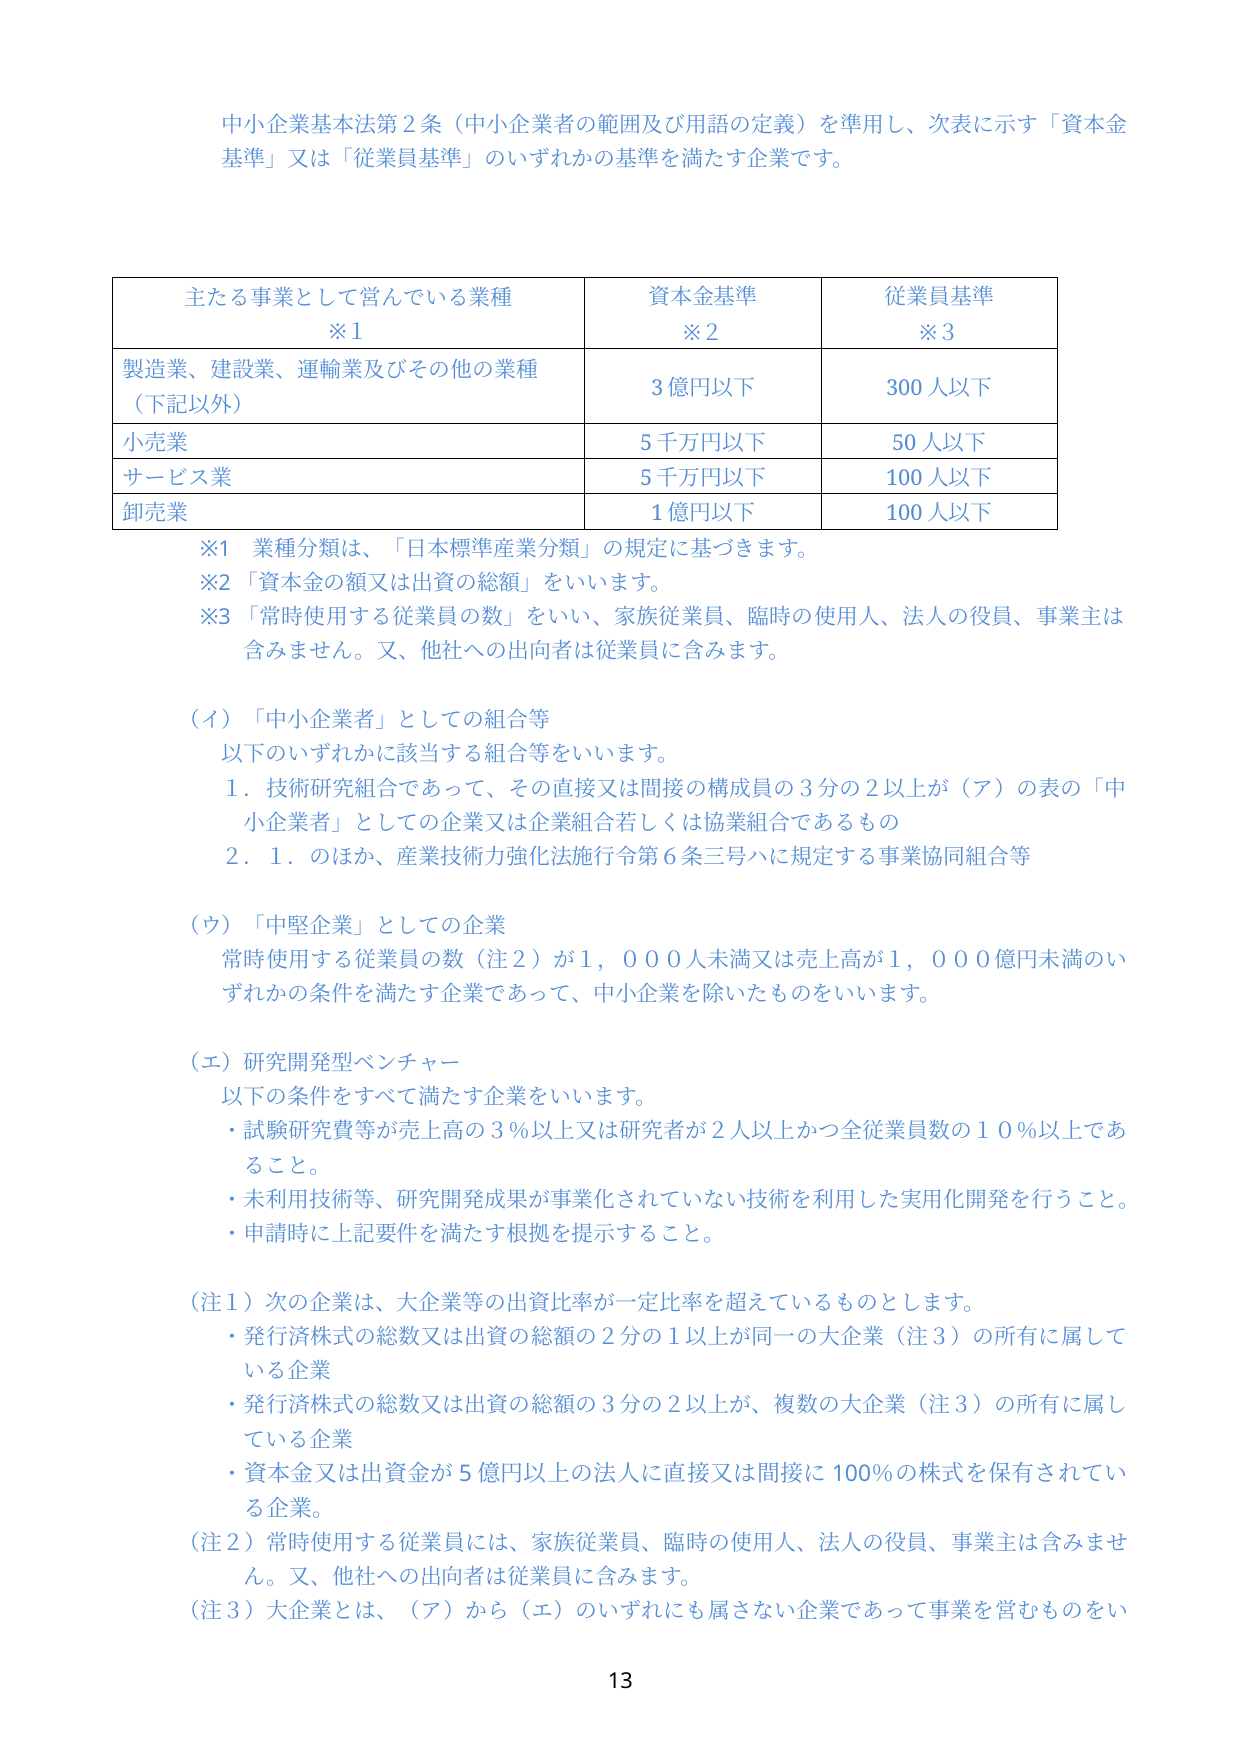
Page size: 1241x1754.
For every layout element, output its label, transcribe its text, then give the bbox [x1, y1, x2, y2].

table_cell 300人以下 [822, 349, 1057, 423]
list ・申請時に上記要件を満たす根拠を提示すること。 [178, 1215, 1128, 1249]
list （注１）次の企業は、大企業等の出資比率が一定比率を超えているものとします。 [178, 1283, 1128, 1318]
text （注２）常時使用する従業員には、家族従業員、臨時の使用人、法人の役員、事業主は含みません。又、他社への出向者は従業員に含みます。 [178, 1523, 1128, 1592]
text ※2 「資本金の額又は出資の総額」をいいます。 [112, 564, 1128, 598]
list ・試験研究費等が売上高の３％以上又は研究者が２人以上かつ全従業員数の１０％以上であること。 [222, 1112, 1128, 1181]
list ２．１．のほか、産業技術力強化法施行令第６条三号ハに規定する事業協同組合等 [222, 838, 1128, 872]
table_cell 5千万円以下 [585, 424, 821, 458]
table_cell 100人以下 [822, 494, 1057, 528]
table_cell ※３ [822, 312, 1057, 348]
list （イ）「中小企業者」としての組合等 [178, 701, 1128, 735]
table_cell サービス業 [113, 459, 584, 493]
list （ウ）「中堅企業」としての企業 [178, 907, 1128, 941]
list 以下の条件をすべて満たす企業をいいます。 [178, 1078, 1128, 1112]
table_cell 100人以下 [822, 459, 1057, 493]
table_cell 卸売業 [113, 494, 584, 528]
list ・資本金又は出資金が5億円以上の法人に直接又は間接に100％の株式を保有されている企業。 [222, 1455, 1128, 1523]
list １．技術研究組合であって、その直接又は間接の構成員の３分の２以上が（ア）の表の「中小企業者」としての企業又は企業組合若しくは協業組合であるもの [222, 769, 1128, 838]
list 常時使用する従業員の数（注２）が１，０００人未満又は売上高が１，０００億円未満のいずれかの条件を満たす企業であって、中小企業を除いたものをいいます。 [222, 941, 1128, 1009]
table_cell 5千万円以下 [585, 459, 821, 493]
list ・発行済株式の総数又は出資の総額の２分の１以上が同一の大企業（注３）の所有に属している企業 [222, 1318, 1128, 1386]
table_cell 製造業、建設業、運輸業及びその他の業種（下記以外） [113, 349, 584, 423]
text ※1 業種分類は、「日本標準産業分類」の規定に基づきます。 [112, 529, 1128, 564]
table_cell 50人以下 [822, 424, 1057, 458]
list 以下のいずれかに該当する組合等をいいます。 [178, 735, 1128, 769]
list ※3 「常時使用する従業員の数」をいい、家族従業員、臨時の使用人、法人の役員、事業主は含みません。又、他社への出向者は従業員に含みます。 [200, 598, 1128, 667]
table_header 従業員基準 [822, 278, 1057, 312]
table_header 資本金基準 [585, 278, 821, 312]
list ・未利用技術等、研究開発成果が事業化されていない技術を利用した実用化開発を行うこと。 [222, 1181, 1128, 1215]
list （エ）研究開発型ベンチャー [178, 1044, 1128, 1078]
table_cell 1億円以下 [585, 494, 821, 528]
list ・発行済株式の総数又は出資の総額の３分の２以上が、複数の大企業（注３）の所有に属している企業 [222, 1386, 1128, 1455]
table_cell ※２ [585, 312, 821, 348]
table_header 主たる事業として営んでいる業種 ※１ [113, 278, 584, 348]
table_cell 3億円以下 [585, 349, 821, 423]
list 中小企業基本法第２条（中小企業者の範囲及び用語の定義）を準用し、次表に示す「資本金基準」又は「従業員基準」のいずれかの基準を満たす企業です。 [222, 106, 1128, 174]
table_cell 小売業 [113, 424, 584, 458]
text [178, 1592, 1128, 1626]
